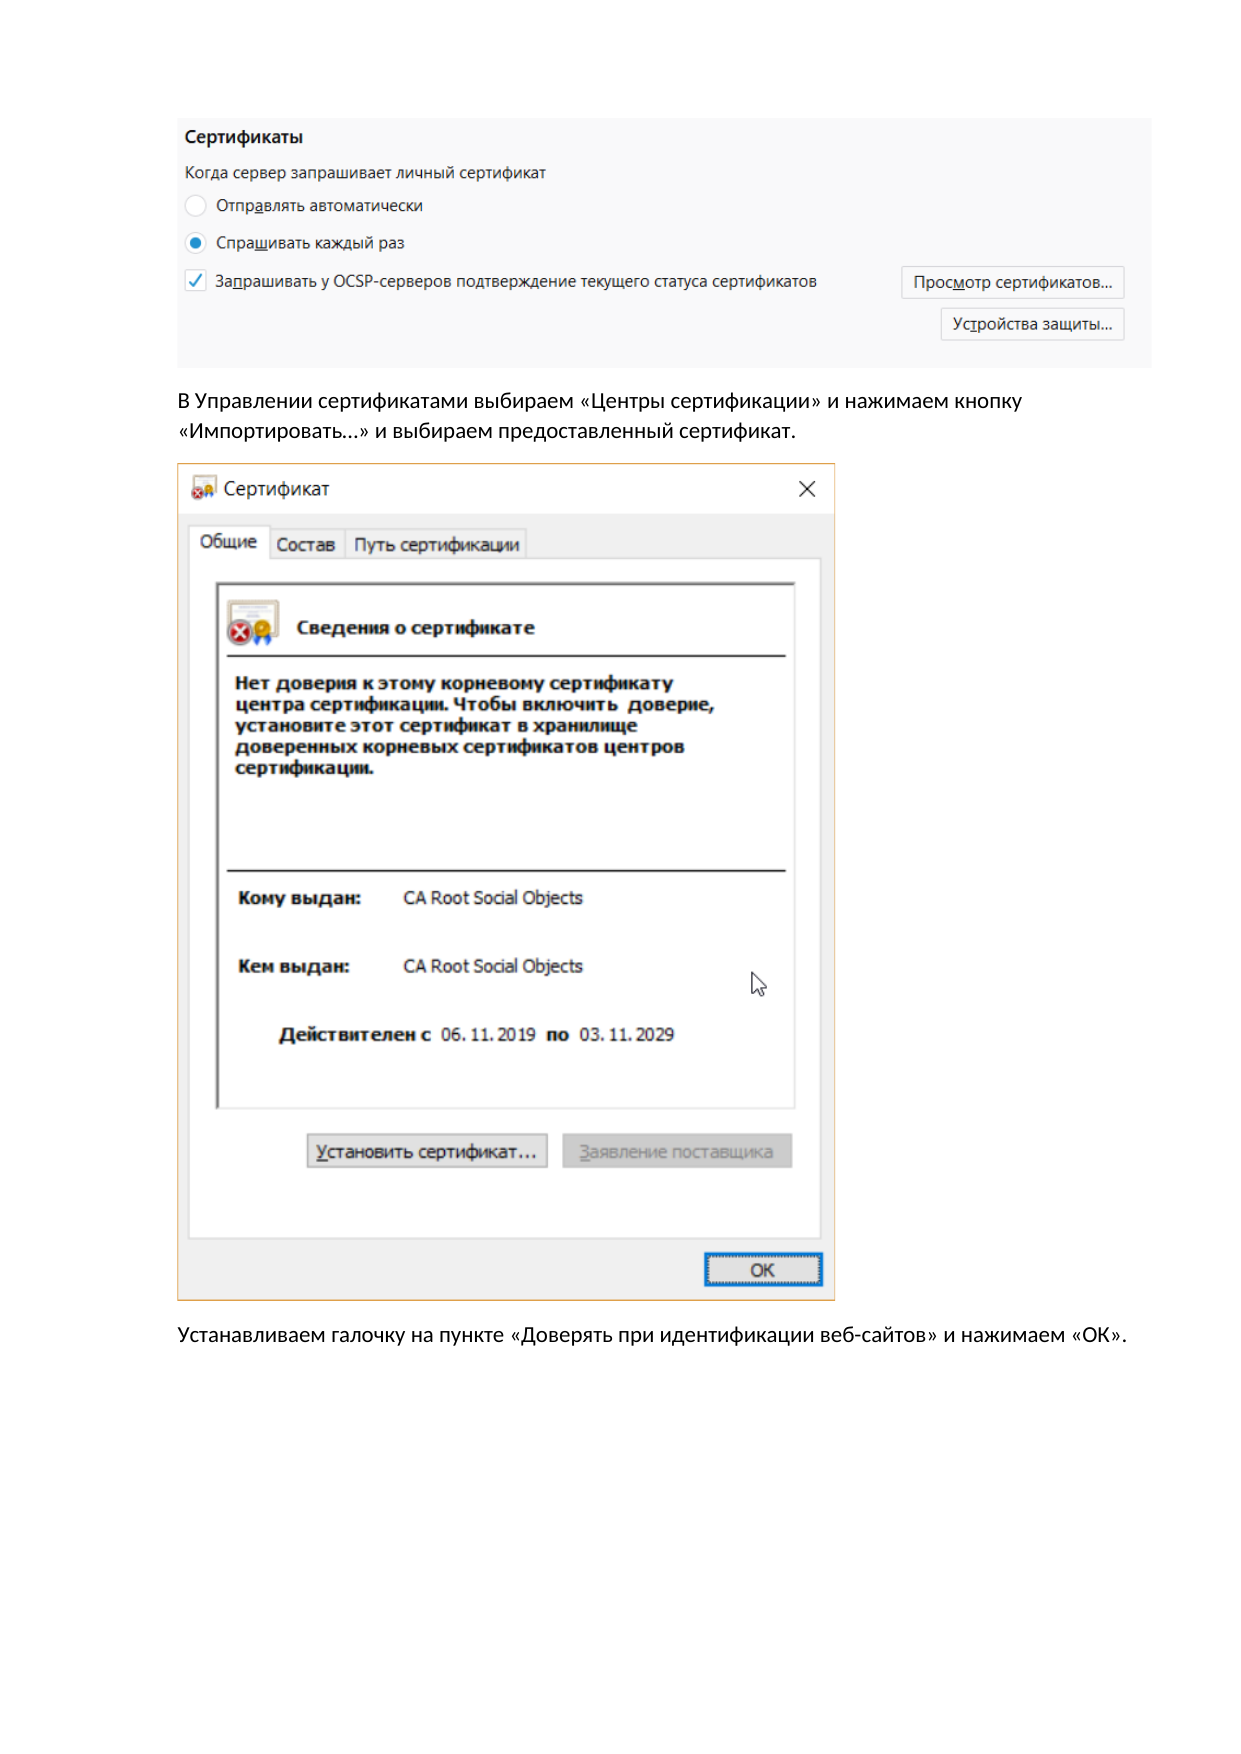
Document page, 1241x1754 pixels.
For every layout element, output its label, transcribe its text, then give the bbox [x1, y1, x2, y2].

text В Управлении сертификатами выбираем «Центры сертификации» и нажимаем кнопку «Импортировать…» и выбираем предоставленный сертификат. [177, 386, 1152, 444]
picture [177, 118, 1152, 368]
picture [177, 463, 836, 1301]
text Устанавливаем галочку на пункте «Доверять при идентификации веб-сайтов» и нажимаем «ОК». [177, 1320, 1152, 1348]
